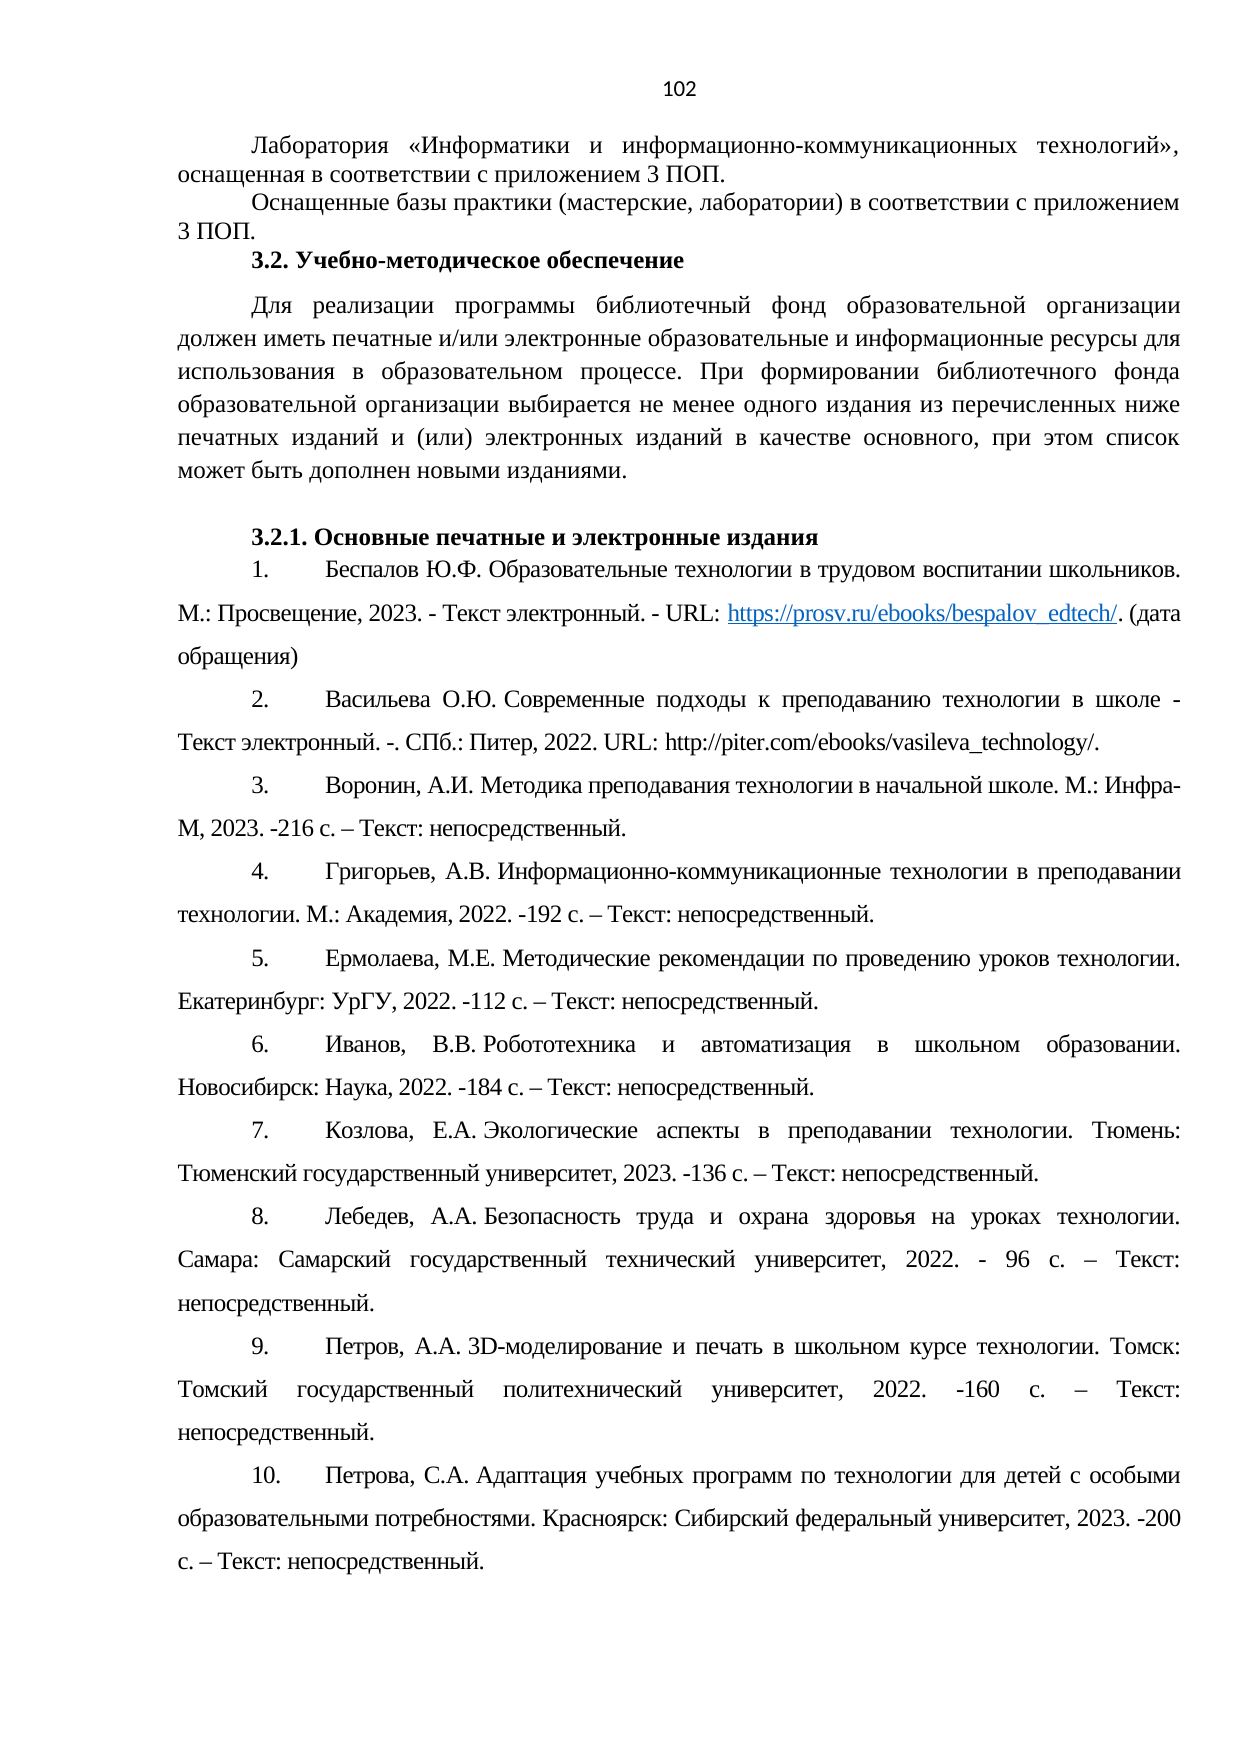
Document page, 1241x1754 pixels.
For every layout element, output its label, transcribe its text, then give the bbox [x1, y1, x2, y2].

list Васильева О.Ю. Современные подходы к преподаванию технологии в школе - Текст электронный. -. СПб.: Питер, 2022. URL: http://piter.com/ebooks/vasileva_technology/. [177, 684, 1181, 756]
list Лебедев, А.А. Безопасность труда и охрана здоровья на уроках технологии. Самара: Самарский государственный технический университет, 2022. - 96 с. – Текст: непосредственный. [177, 1201, 1181, 1316]
list 3.2.1. Основные печатные и электронные издания [177, 522, 1181, 550]
list Петров, А.А. 3D-моделирование и печать в школьном курсе технологии. Томск: Томский государственный политехнический университет, 2022. -160 с. – Текст: непосредственный. [177, 1331, 1181, 1446]
list Григорьев, А.В. Информационно-коммуникационные технологии в преподавании технологии. М.: Академия, 2022. -192 с. – Текст: непосредственный. [177, 856, 1181, 928]
list Воронин, А.И. Методика преподавания технологии в начальной школе. М.: Инфра-М, 2023. -216 с. – Текст: непосредственный. [177, 770, 1181, 842]
list Петрова, С.А. Адаптация учебных программ по технологии для детей с особыми образовательными потребностями. Красноярск: Сибирский федеральный университет, 2023. -200 с. – Текст: непосредственный. [177, 1460, 1181, 1575]
list Ермолаева, М.Е. Методические рекомендации по проведению уроков технологии. Екатеринбург: УрГУ, 2022. -112 с. – Текст: непосредственный. [177, 943, 1181, 1014]
text Лаборатория «Информатики и информационно-коммуникационных технологий», оснащенная в соответствии с приложением 3 ПОП. [177, 130, 1181, 187]
list Беспалов Ю.Ф. Образовательные технологии в трудовом воспитании школьников. М.: Просвещение, 2023. - Текст электронный. - URL: https://prosv.ru/ebooks/bespalov_edtech/. (дата обращения) [177, 554, 1181, 669]
text Оснащенные базы практики (мастерские, лаборатории) в соответствии с приложением 3 ПОП. [177, 187, 1181, 245]
list Для реализации программы библиотечный фонд образовательной организации должен иметь печатные и/или электронные образовательные и информационные ресурсы для использования в образовательном процессе. При формировании библиотечного фонда образовательной организации выбирается не менее одного издания из перечисленных ниже печатных изданий и (или) электронных изданий в качестве основного, при этом список может быть дополнен новыми изданиями. [177, 290, 1181, 484]
text 3.2. Учебно-методическое обеспечение [177, 245, 1181, 274]
list Иванов, В.В. Робототехника и автоматизация в школьном образовании. Новосибирск: Наука, 2022. -184 с. – Текст: непосредственный. [177, 1029, 1181, 1101]
list Козлова, Е.А. Экологические аспекты в преподавании технологии. Тюмень: Тюменский государственный университет, 2023. -136 с. – Текст: непосредственный. [177, 1115, 1181, 1187]
